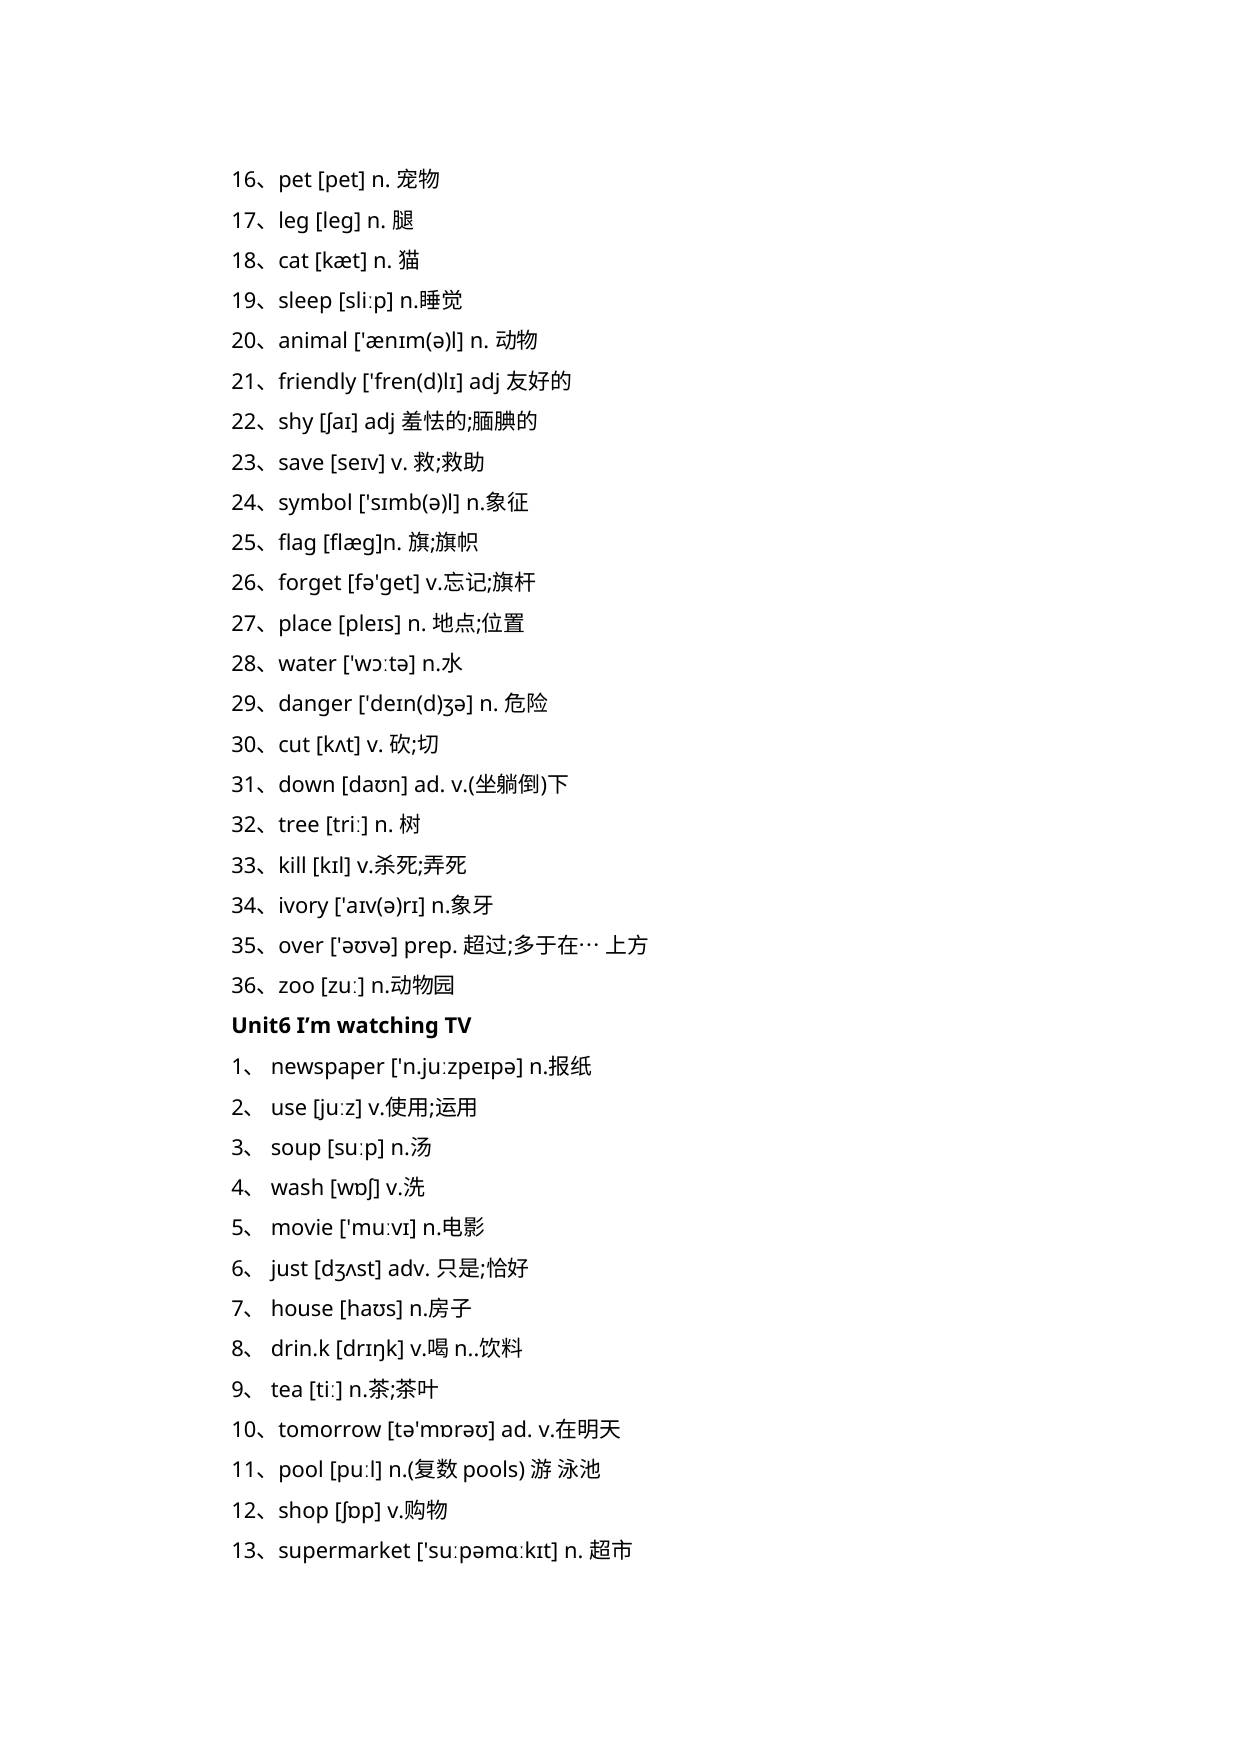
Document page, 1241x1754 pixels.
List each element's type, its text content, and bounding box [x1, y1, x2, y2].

text 9、 tea [tiː] n.茶;茶叶 [187, 1371, 1053, 1404]
text 24、symbol ['sɪmb(ə)l] n.象征 [187, 484, 1053, 517]
text 16、pet [pet] n. 宠物 [187, 162, 1053, 194]
text 27、place [pleɪs] n. 地点;位置 [187, 605, 1053, 638]
text 29、danger ['deɪn(d)ʒə] n. 危险 [187, 686, 1053, 718]
text 8、 drin.k [drɪŋk] v.喝 n..饮料 [187, 1331, 1053, 1363]
text 6、 just [dʒʌst] adv. 只是;恰好 [187, 1250, 1053, 1283]
text 3、 soup [suːp] n.汤 [187, 1129, 1053, 1162]
text 18、cat [kæt] n. 猫 [187, 243, 1053, 275]
text 1、 newspaper ['n.juːzpeɪpə] n.报纸 [187, 1049, 1053, 1081]
text 31、down [daʊn] ad. v.(坐躺倒)下 [187, 767, 1053, 799]
text Unit6 I’m watching TV [187, 1008, 1053, 1041]
text 2、 use [juːz] v.使用;运用 [187, 1089, 1053, 1122]
text 25、flag [flæg]n. 旗;旗帜 [187, 525, 1053, 557]
text 13、supermarket ['suːpəmɑːkɪt] n. 超市 [187, 1533, 1053, 1565]
text 35、over ['əʊvə] prep. 超过;多于在… 上方 [187, 928, 1053, 960]
text 5、 movie ['muːvɪ] n.电影 [187, 1210, 1053, 1243]
text 19、sleep [sliːp] n.睡觉 [187, 283, 1053, 315]
text 12、shop [ʃɒp] v.购物 [187, 1492, 1053, 1525]
text 10、tomorrow [tə'mɒrəʊ] ad. v.在明天 [187, 1412, 1053, 1444]
text 7、 house [haʊs] n.房子 [187, 1291, 1053, 1323]
text 20、animal ['ænɪm(ə)l] n. 动物 [187, 323, 1053, 356]
text 17、leg [leg] n. 腿 [187, 202, 1053, 235]
text 23、save [seɪv] v. 救;救助 [187, 444, 1053, 477]
text 30、cut [kʌt] v. 砍;切 [187, 726, 1053, 759]
text 33、kill [kɪl] v.杀死;弄死 [187, 847, 1053, 880]
text 22、shy [ʃaɪ] adj 羞怯的;腼腆的 [187, 404, 1053, 436]
text 26、forget [fə'get] v.忘记;旗杆 [187, 565, 1053, 598]
text 32、tree [triː] n. 树 [187, 807, 1053, 839]
text 11、pool [puːl] n.(复数pools) 游 泳池 [187, 1452, 1053, 1484]
text 21、friendly ['fren(d)lɪ] adj 友好的 [187, 363, 1053, 396]
text 36、zoo [zuː] n.动物园 [187, 968, 1053, 1001]
text 28、water ['wɔːtə] n.水 [187, 646, 1053, 678]
text 4、 wash [wɒʃ] v.洗 [187, 1170, 1053, 1202]
text 34、ivory ['aɪv(ə)rɪ] n.象牙 [187, 888, 1053, 920]
